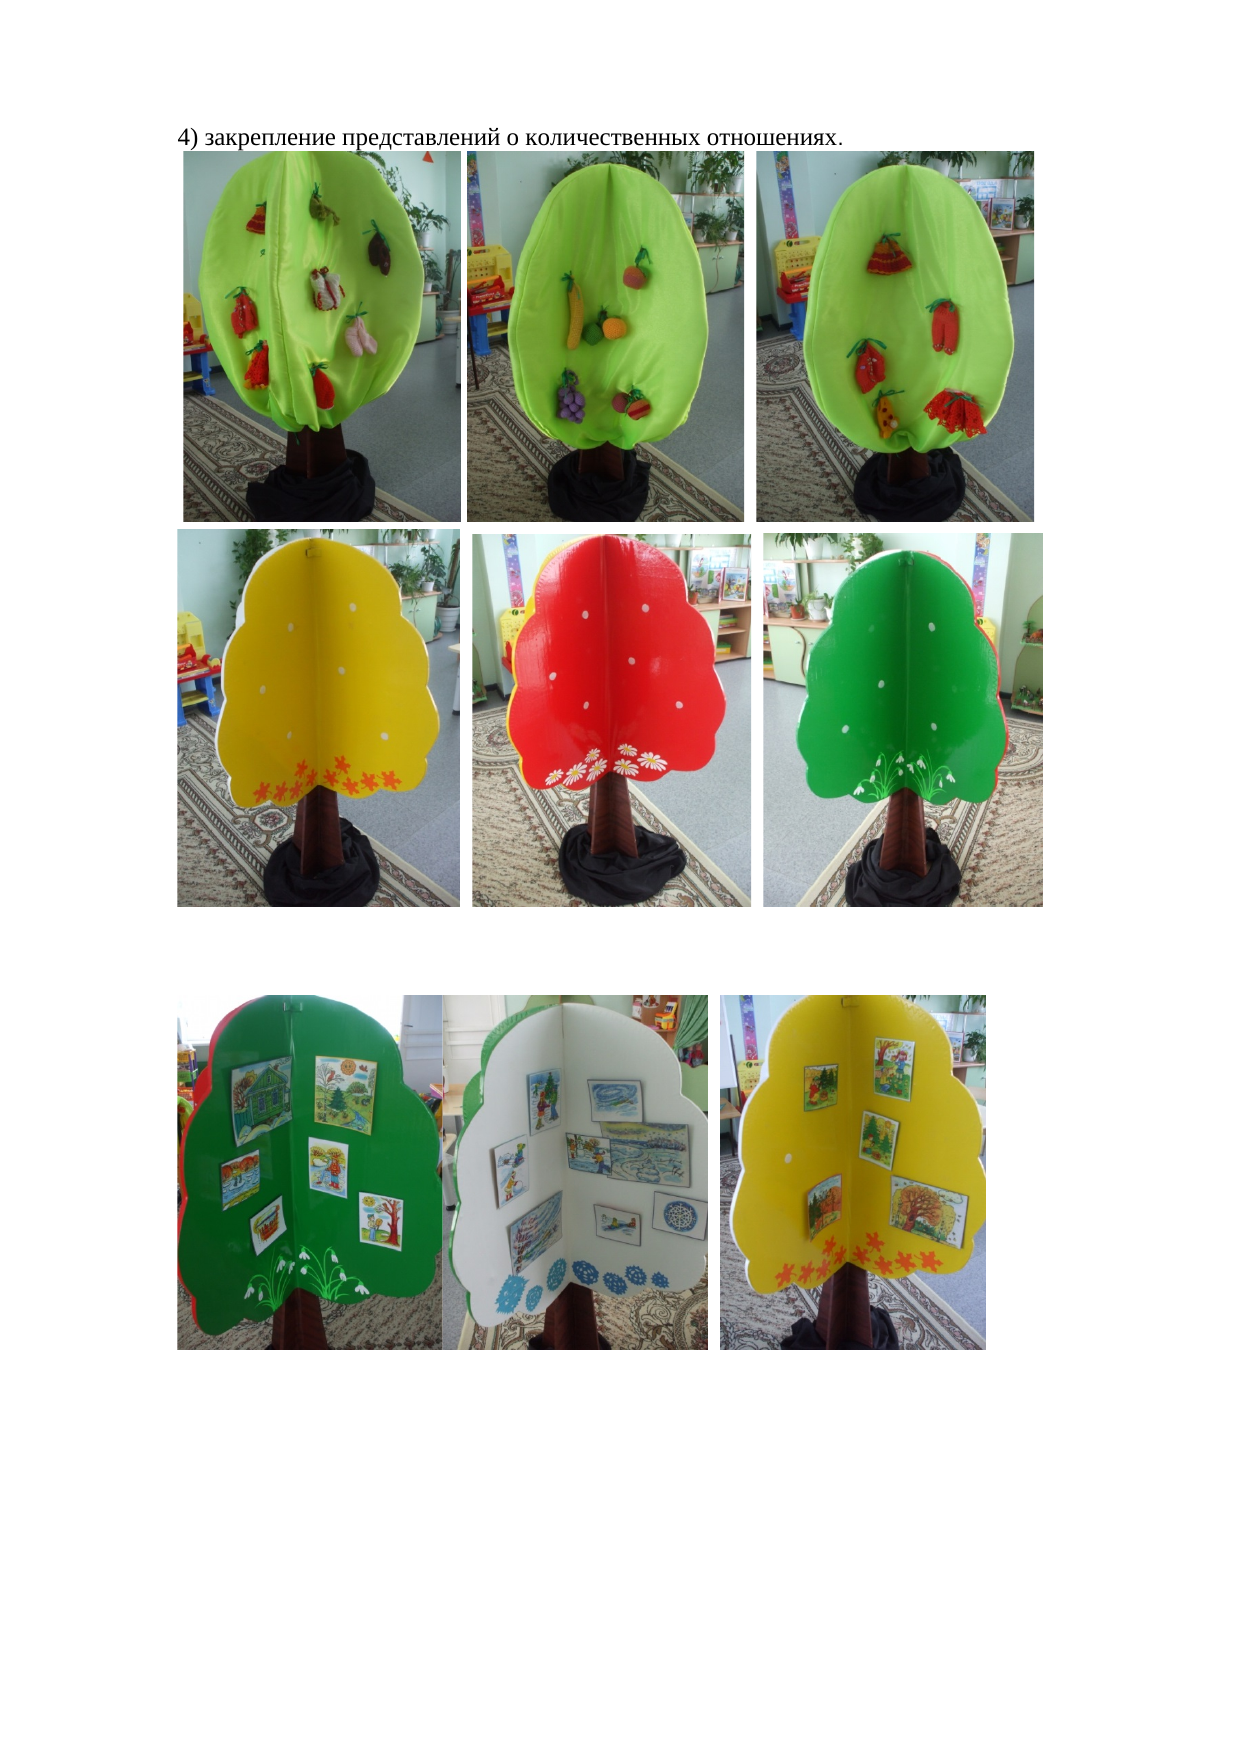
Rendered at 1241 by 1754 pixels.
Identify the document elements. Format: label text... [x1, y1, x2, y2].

text 4) закрепление представлений о количественных отношениях. [177, 118, 1152, 151]
picture [472, 534, 752, 907]
picture [177, 995, 708, 1350]
picture [763, 533, 1043, 907]
picture [720, 995, 986, 1350]
picture [177, 529, 460, 907]
picture [467, 151, 745, 522]
picture [183, 151, 461, 522]
picture [756, 151, 1035, 522]
